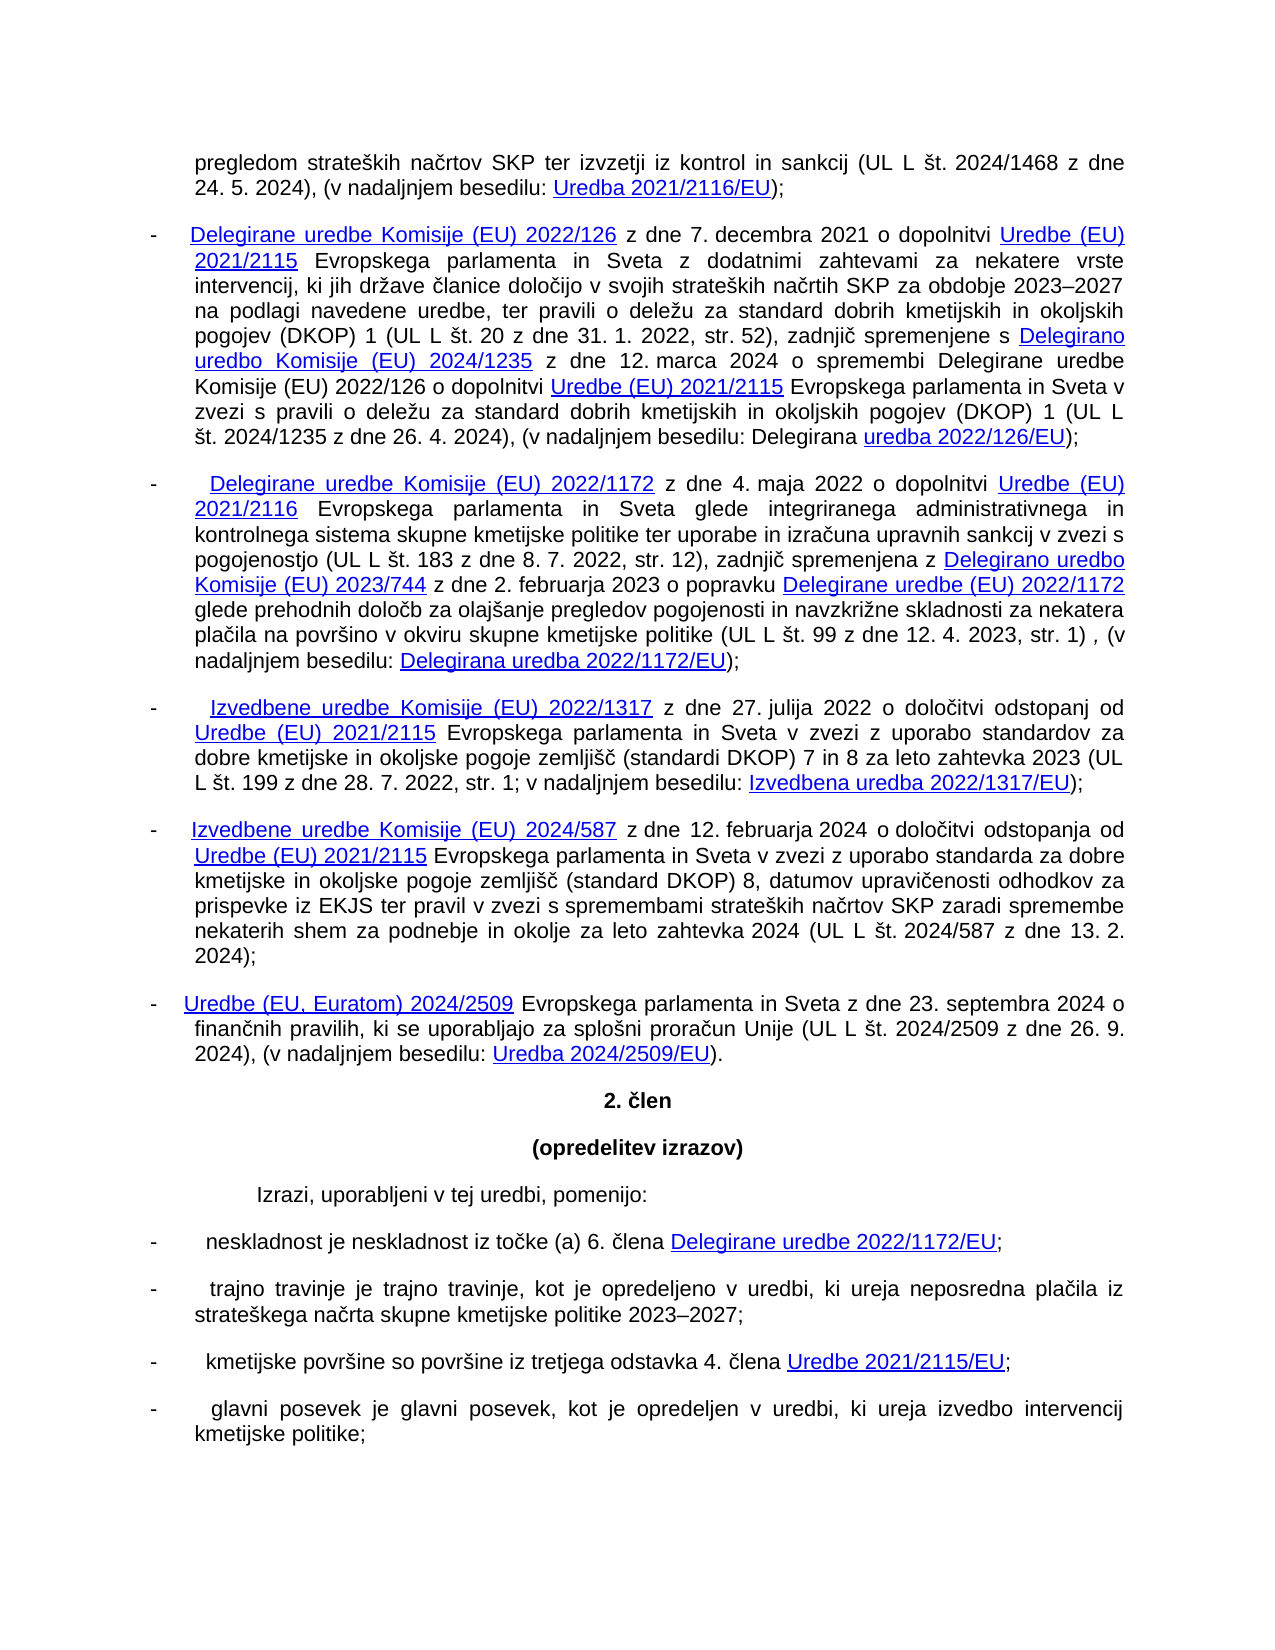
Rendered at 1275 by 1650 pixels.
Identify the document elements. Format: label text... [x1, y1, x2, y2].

text - Izvedbene uredbe Komisije (EU) 2022/1317 z dne 27. julija 2022 o določitvi odstopanj od Uredbe (EU) 2021/2115 Evropskega parlamenta in Sveta v zvezi z uporabo standardov za dobre kmetijske in okoljske pogoje zemljišč (standardi DKOP) 7 in 8 za leto zahtevka 2023 (UL L št. 199 z dne 28. 7. 2022, str. 1; v nadaljnjem besedilu: Izvedbena uredba 2022/1317/EU); [150, 694, 1125, 795]
text - trajno travinje je trajno travinje, kot je opredeljeno v uredbi, ki ureja neposredna plačila iz strateškega načrta skupne kmetijske politike 2023–2027; [150, 1276, 1125, 1327]
text - Izvedbene uredbe Komisije (EU) 2024/587 z dne 12. februarja 2024 o določitvi odstopanja od Uredbe (EU) 2021/2115 Evropskega parlamenta in Sveta v zvezi z uporabo standarda za dobre kmetijske in okoljske pogoje zemljišč (standard DKOP) 8, datumov upravičenosti odhodkov za prispevke iz EKJS ter pravil v zvezi s spremembami strateških načrtov SKP zaradi spremembe nekaterih shem za podnebje in okolje za leto zahtevka 2024 (UL L št. 2024/587 z dne 13. 2. 2024); [150, 817, 1125, 968]
text - Delegirane uredbe Komisije (EU) 2022/126 z dne 7. decembra 2021 o dopolnitvi Uredbe (EU) 2021/2115 Evropskega parlamenta in Sveta z dodatnimi zahtevami za nekatere vrste intervencij, ki jih države članice določijo v svojih strateških načrtih SKP za obdobje 2023–2027 na podlagi navedene uredbe, ter pravili o deležu za standard dobrih kmetijskih in okoljskih pogojev (DKOP) 1 (UL L št. 20 z dne 31. 1. 2022, str. 52), zadnjič spremenjene s Delegirano uredbo Komisije (EU) 2024/1235 z dne 12. marca 2024 o spremembi Delegirane uredbe Komisije (EU) 2022/126 o dopolnitvi Uredbe (EU) 2021/2115 Evropskega parlamenta in Sveta v zvezi s pravili o deležu za standard dobrih kmetijskih in okoljskih pogojev (DKOP) 1 (UL L št. 2024/1235 z dne 26. 4. 2024), (v nadaljnjem besedilu: Delegirana uredba 2022/126/EU); [150, 222, 1125, 449]
text 2. člen [150, 1067, 1125, 1113]
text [150, 150, 1125, 200]
text - Uredbe (EU, Euratom) 2024/2509 Evropskega parlamenta in Sveta z dne 23. septembra 2024 o finančnih pravilih, ki se uporabljajo za splošni proračun Unije (UL L št. 2024/2509 z dne 26. 9. 2024), (v nadaljnjem besedilu: Uredba 2024/2509/EU). [150, 990, 1125, 1066]
text - glavni posevek je glavni posevek, kot je opredeljen v uredbi, ki ureja izvedbo intervencij kmetijske politike; [150, 1396, 1125, 1446]
text (opredelitev izrazov) [150, 1114, 1125, 1160]
text - neskladnost je neskladnost iz točke (a) 6. člena Delegirane uredbe 2022/1172/EU; [150, 1229, 1125, 1254]
text - Delegirane uredbe Komisije (EU) 2022/1172 z dne 4. maja 2022 o dopolnitvi Uredbe (EU) 2021/2116 Evropskega parlamenta in Sveta glede integriranega administrativnega in kontrolnega sistema skupne kmetijske politike ter uporabe in izračuna upravnih sankcij v zvezi s pogojenostjo (UL L št. 183 z dne 8. 7. 2022, str. 12), zadnjič spremenjena z Delegirano uredbo Komisije (EU) 2023/744 z dne 2. februarja 2023 o popravku Delegirane uredbe (EU) 2022/1172 glede prehodnih določb za olajšanje pregledov pogojenosti in navzkrižne skladnosti za nekatera plačila na površino v okviru skupne kmetijske politike (UL L št. 99 z dne 12. 4. 2023, str. 1) , (v nadaljnjem besedilu: Delegirana uredba 2022/1172/EU); [150, 471, 1125, 673]
text Izrazi, uporabljeni v tej uredbi, pomenijo: [150, 1182, 1125, 1207]
text - kmetijske površine so površine iz tretjega odstavka 4. člena Uredbe 2021/2115/EU; [150, 1348, 1125, 1374]
